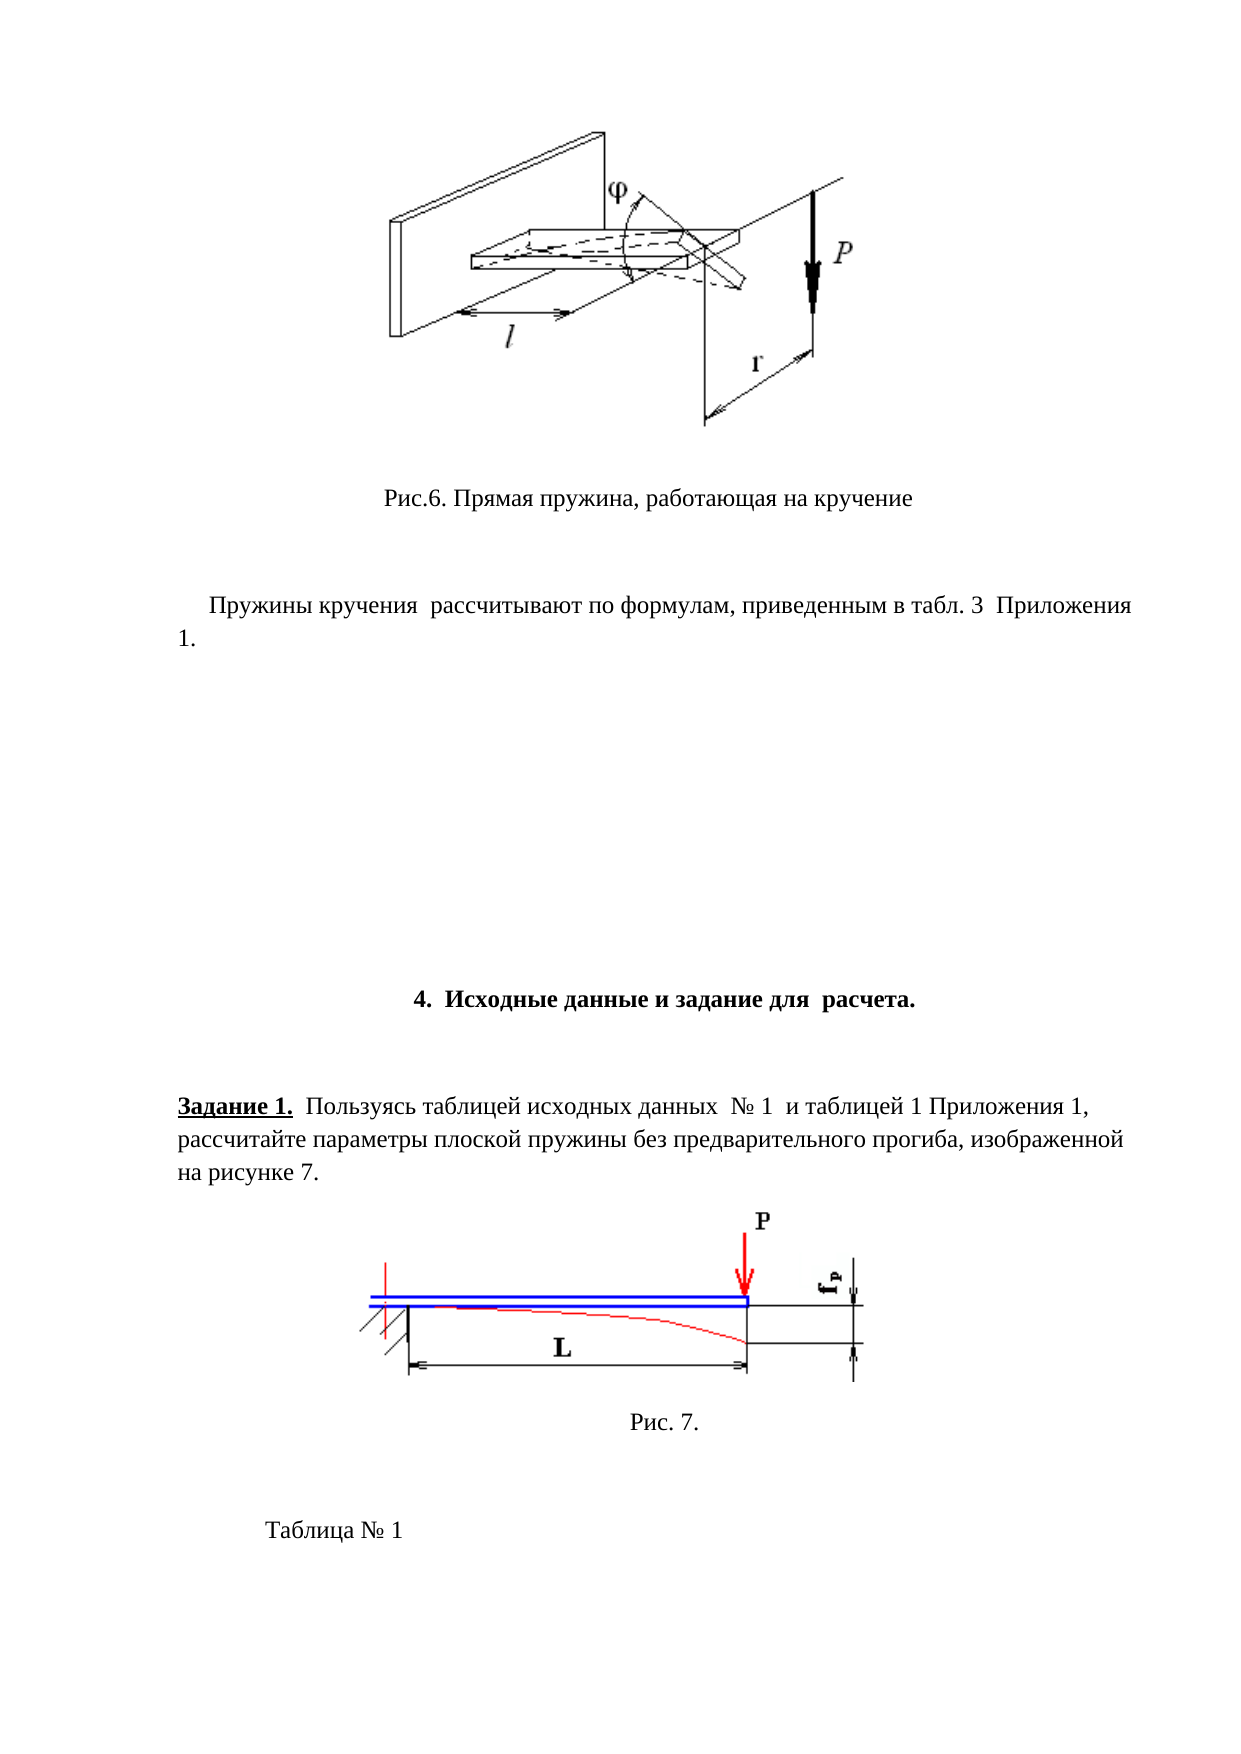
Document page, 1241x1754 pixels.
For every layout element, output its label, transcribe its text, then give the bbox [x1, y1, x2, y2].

text Таблица № 1 [177, 1515, 1152, 1544]
picture [377, 118, 936, 458]
text Рис.6. Прямая пружина, работающая на кручение [177, 483, 1152, 512]
text Рис. 7. [177, 1407, 1152, 1436]
text 4. Исходные данные и задание для расчета. [177, 984, 1152, 1012]
picture [327, 1211, 892, 1382]
text Задание 1. Пользуясь таблицей исходных данных № 1 и таблицей 1 Приложения 1, рассчитайте параметры плоской пружины без предварительного прогиба, изображенной на рисунке 7. [177, 1091, 1152, 1186]
text Пружины кручения рассчитывают по формулам, приведенным в табл. 3 Приложения 1. [177, 591, 1152, 652]
